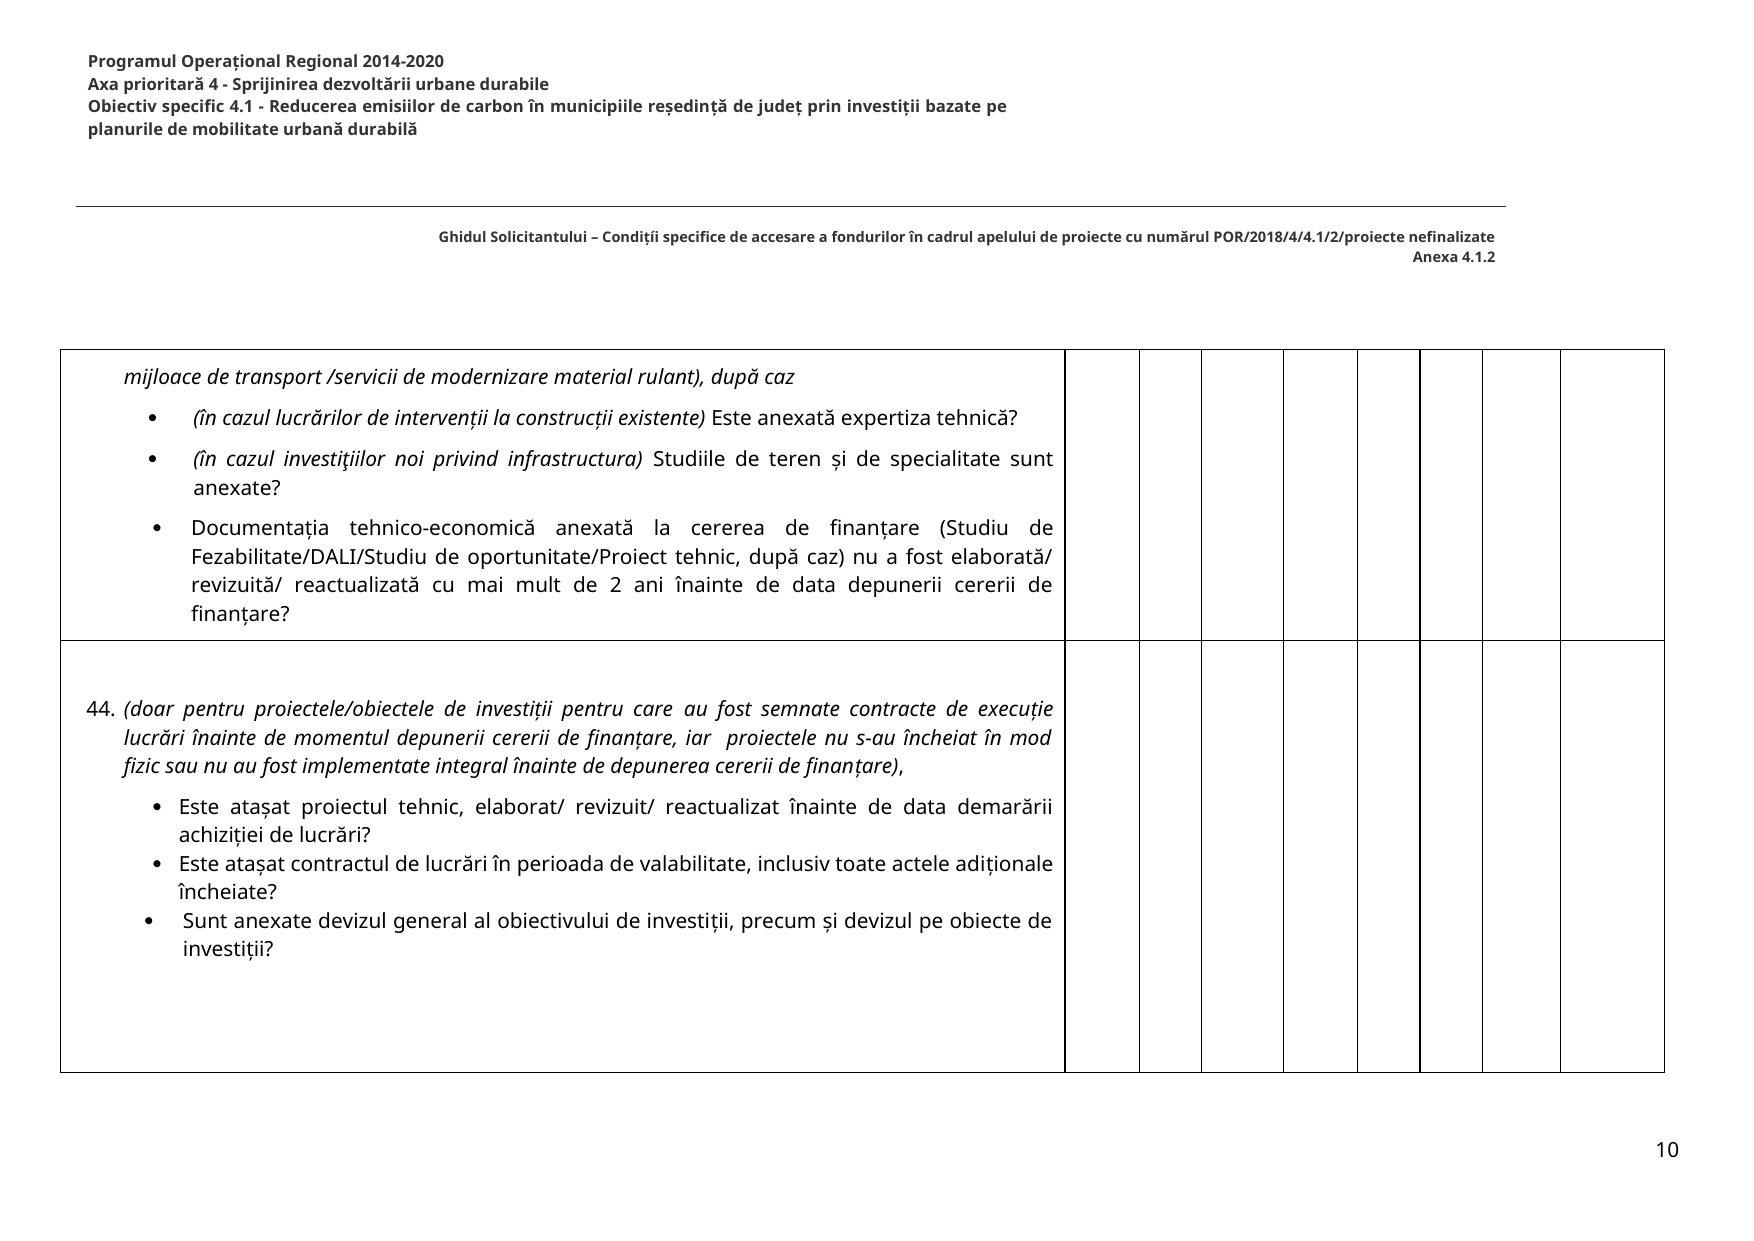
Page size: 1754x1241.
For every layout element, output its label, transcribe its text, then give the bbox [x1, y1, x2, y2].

table_cell [1066, 350, 1139, 640]
table_cell [1202, 350, 1283, 640]
table_cell [1358, 350, 1419, 640]
table_cell [1421, 350, 1482, 640]
table_cell (doar pentru proiectele/obiectele de investiţii pentru care au fost semnate contracte de execuție lucrări înainte de momentul depunerii cererii de finanţare, iar proiectele nu s-au încheiat în mod fizic sau nu au fost implementate integral înainte de depunerea cererii de finanțare), Este ataşat proiectul tehnic, elaborat/ revizuit/ reactualizat înainte de data demarării achiziţiei de lucrări? Este ataşat contractul de lucrări în perioada de valabilitate, inclusiv toate actele adiționale încheiate? Sunt anexate devizul general al obiectivului de investiții, precum şi devizul pe obiecte de investiţii? [61, 641, 1064, 1072]
table_cell [1561, 350, 1664, 640]
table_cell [61, 350, 1064, 640]
table_cell [1483, 350, 1560, 640]
table_cell [1483, 641, 1560, 1072]
table_cell [1358, 641, 1419, 1072]
table_cell [1140, 641, 1201, 1072]
table_cell [1066, 641, 1139, 1072]
table_cell [1561, 641, 1664, 1072]
table_cell [1421, 641, 1482, 1072]
table_cell [1202, 641, 1283, 1072]
table_cell [1140, 350, 1201, 640]
table_cell [1284, 641, 1357, 1072]
table_cell [1284, 350, 1357, 640]
